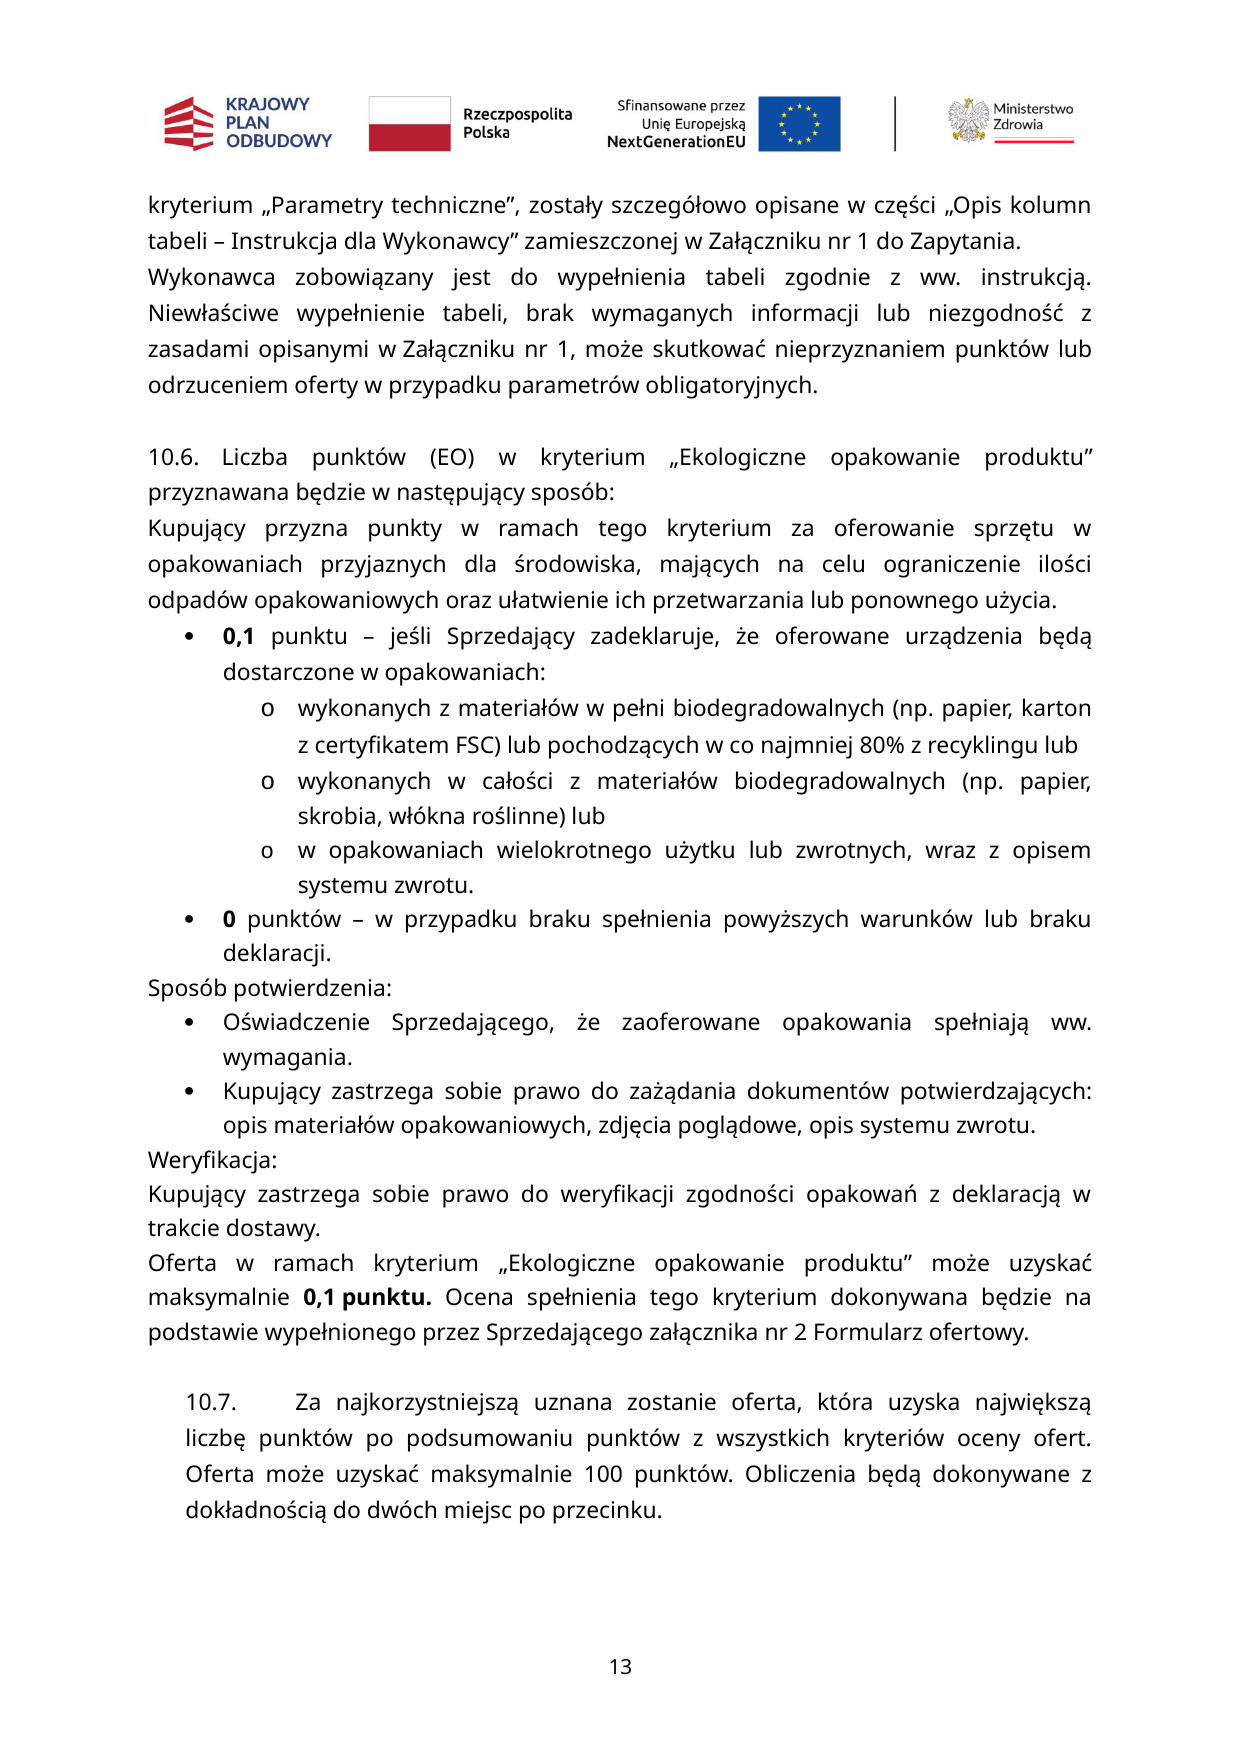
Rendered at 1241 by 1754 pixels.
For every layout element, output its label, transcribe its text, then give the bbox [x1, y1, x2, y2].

text Wykonawca zobowiązany jest do wypełnienia tabeli zgodnie z ww. instrukcją. Niewłaściwe wypełnienie tabeli, brak wymaganych informacji lub niezgodność z zasadami opisanymi w Załączniku nr 1, może skutkować nieprzyznaniem punktów lub odrzuceniem oferty w przypadku parametrów obligatoryjnych. [148, 261, 1093, 400]
list Kupujący zastrzega sobie prawo do zażądania dokumentów potwierdzających: opis materiałów opakowaniowych, zdjęcia poglądowe, opis systemu zwrotu. [185, 1075, 1093, 1140]
text Kupujący przyzna punkty w ramach tego kryterium za oferowanie sprzętu w opakowaniach przyjaznych dla środowiska, mających na celu ograniczenie ilości odpadów opakowaniowych oraz ułatwienie ich przetwarzania lub ponownego użycia. [147, 512, 1093, 615]
list Oświadczenie Sprzedającego, że zaoferowane opakowania spełniają ww. wymagania. [185, 1006, 1093, 1072]
list w opakowaniach wielokrotnego użytku lub zwrotnych, wraz z opisem systemu zwrotu. [260, 834, 1093, 900]
text 10.7. Za najkorzystniejszą uznana zostanie oferta, która uzyska największą liczbę punktów po podsumowaniu punktów z wszystkich kryteriów oceny ofert. Oferta może uzyskać maksymalnie 100 punktów. Obliczenia będą dokonywane z dokładnością do dwóch miejsc po przecinku. [185, 1386, 1093, 1525]
list wykonanych z materiałów w pełni biodegradowalnych (np. papier, karton z certyfikatem FSC) lub pochodzących w co najmniej 80% z recyklingu lub [260, 692, 1093, 760]
list 0 punktów – w przypadku braku spełnienia powyższych warunków lub braku deklaracji. [185, 903, 1093, 968]
list wykonanych w całości z materiałów biodegradowalnych (np. papier, skrobia, włókna roślinne) lub [260, 764, 1093, 831]
picture [147, 73, 1093, 168]
text Kupujący zastrzega sobie prawo do weryfikacji zgodności opakowań z deklaracją w trakcie dostawy. [148, 1178, 1093, 1243]
text Sposób potwierdzenia: [148, 972, 1093, 1003]
text Weryfikacja: [148, 1143, 1093, 1175]
text 10.6. Liczba punktów (EO) w kryterium „Ekologiczne opakowanie produktu” przyznawana będzie w następujący sposób: [148, 440, 1093, 508]
list 0,1 punktu – jeśli Sprzedający zadeklaruje, że oferowane urządzenia będą dostarczone w opakowaniach: [185, 620, 1093, 687]
text Oferta w ramach kryterium „Ekologiczne opakowanie produktu” może uzyskać maksymalnie 0,1 punktu. Ocena spełnienia tego kryterium dokonywana będzie na podstawie wypełnionego przez Sprzedającego załącznika nr 2 Formularz ofertowy. [148, 1247, 1093, 1347]
